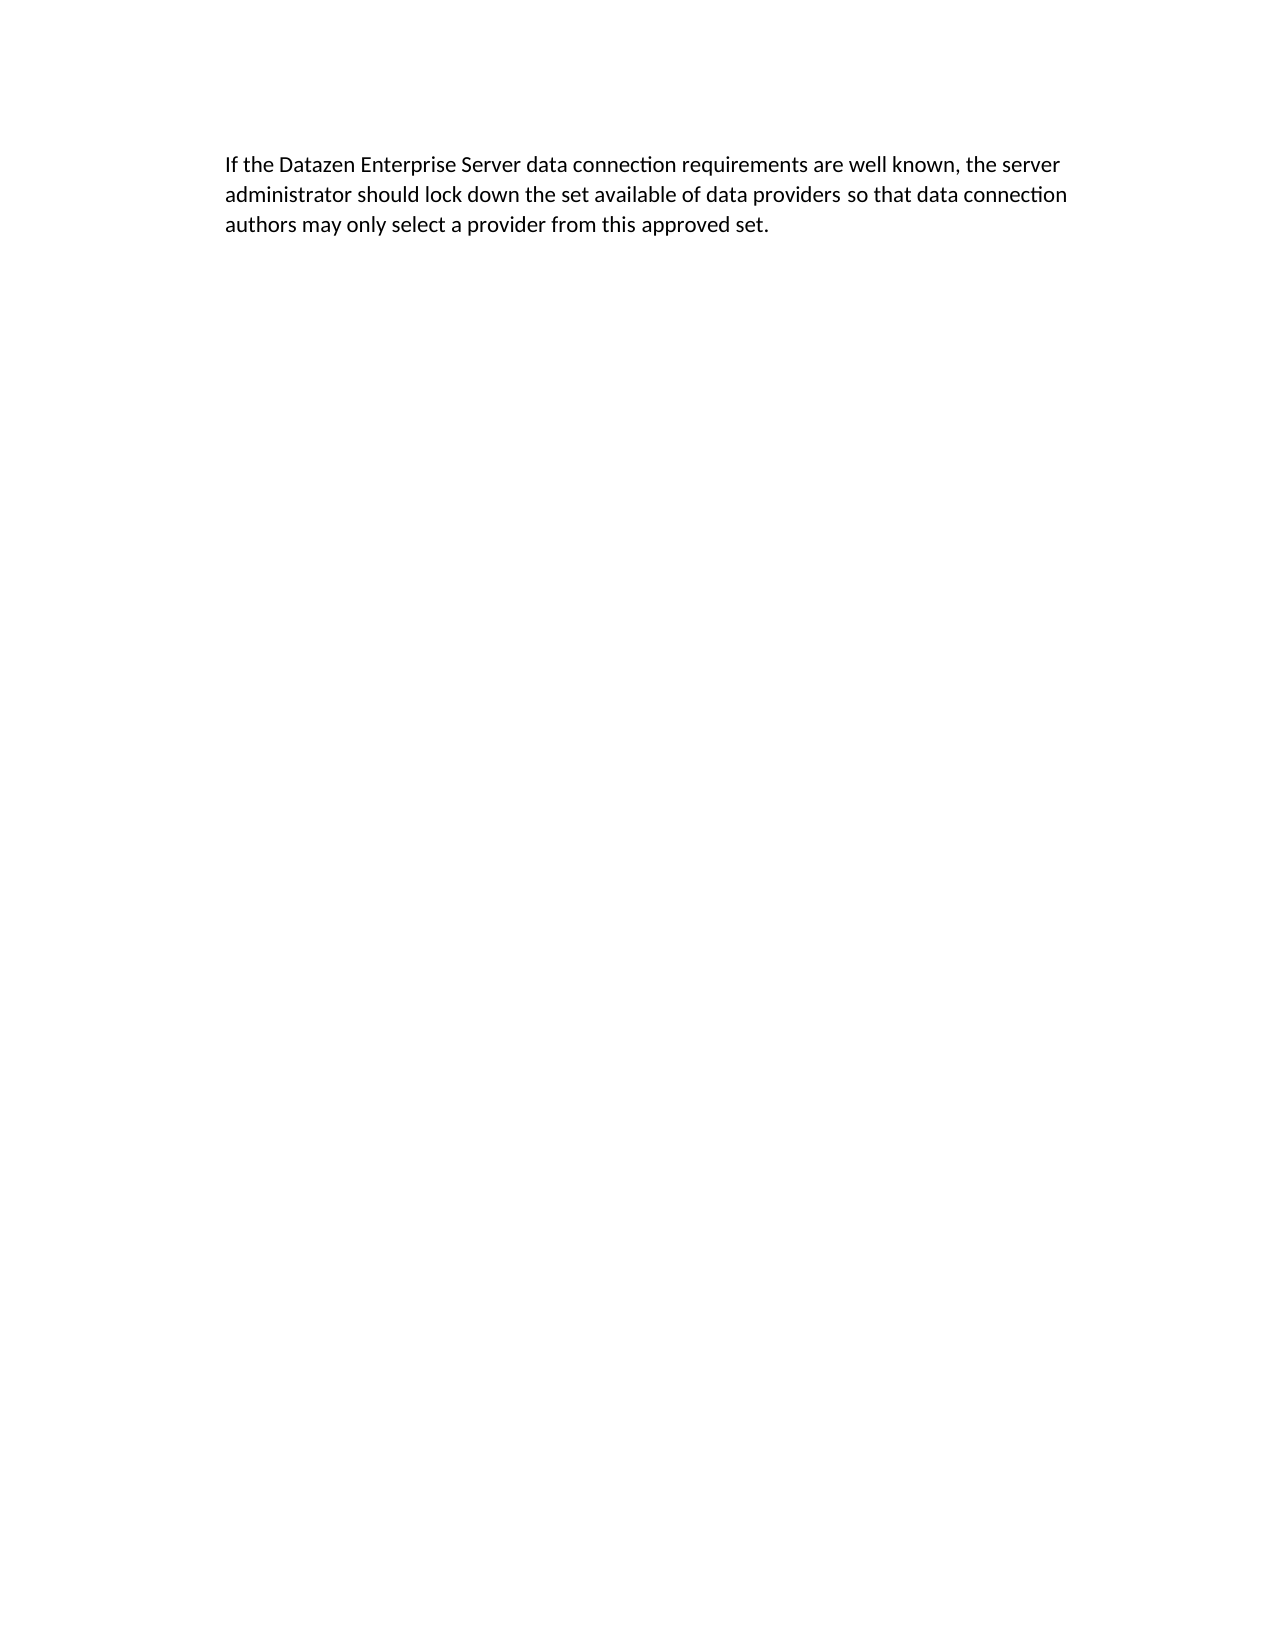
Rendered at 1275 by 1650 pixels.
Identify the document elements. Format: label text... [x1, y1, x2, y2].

text If the Datazen Enterprise Server data connection requirements are well known, the server administrator should lock down the set available of data providers so that data connection authors may only select a provider from this approved set. [225, 150, 1125, 238]
